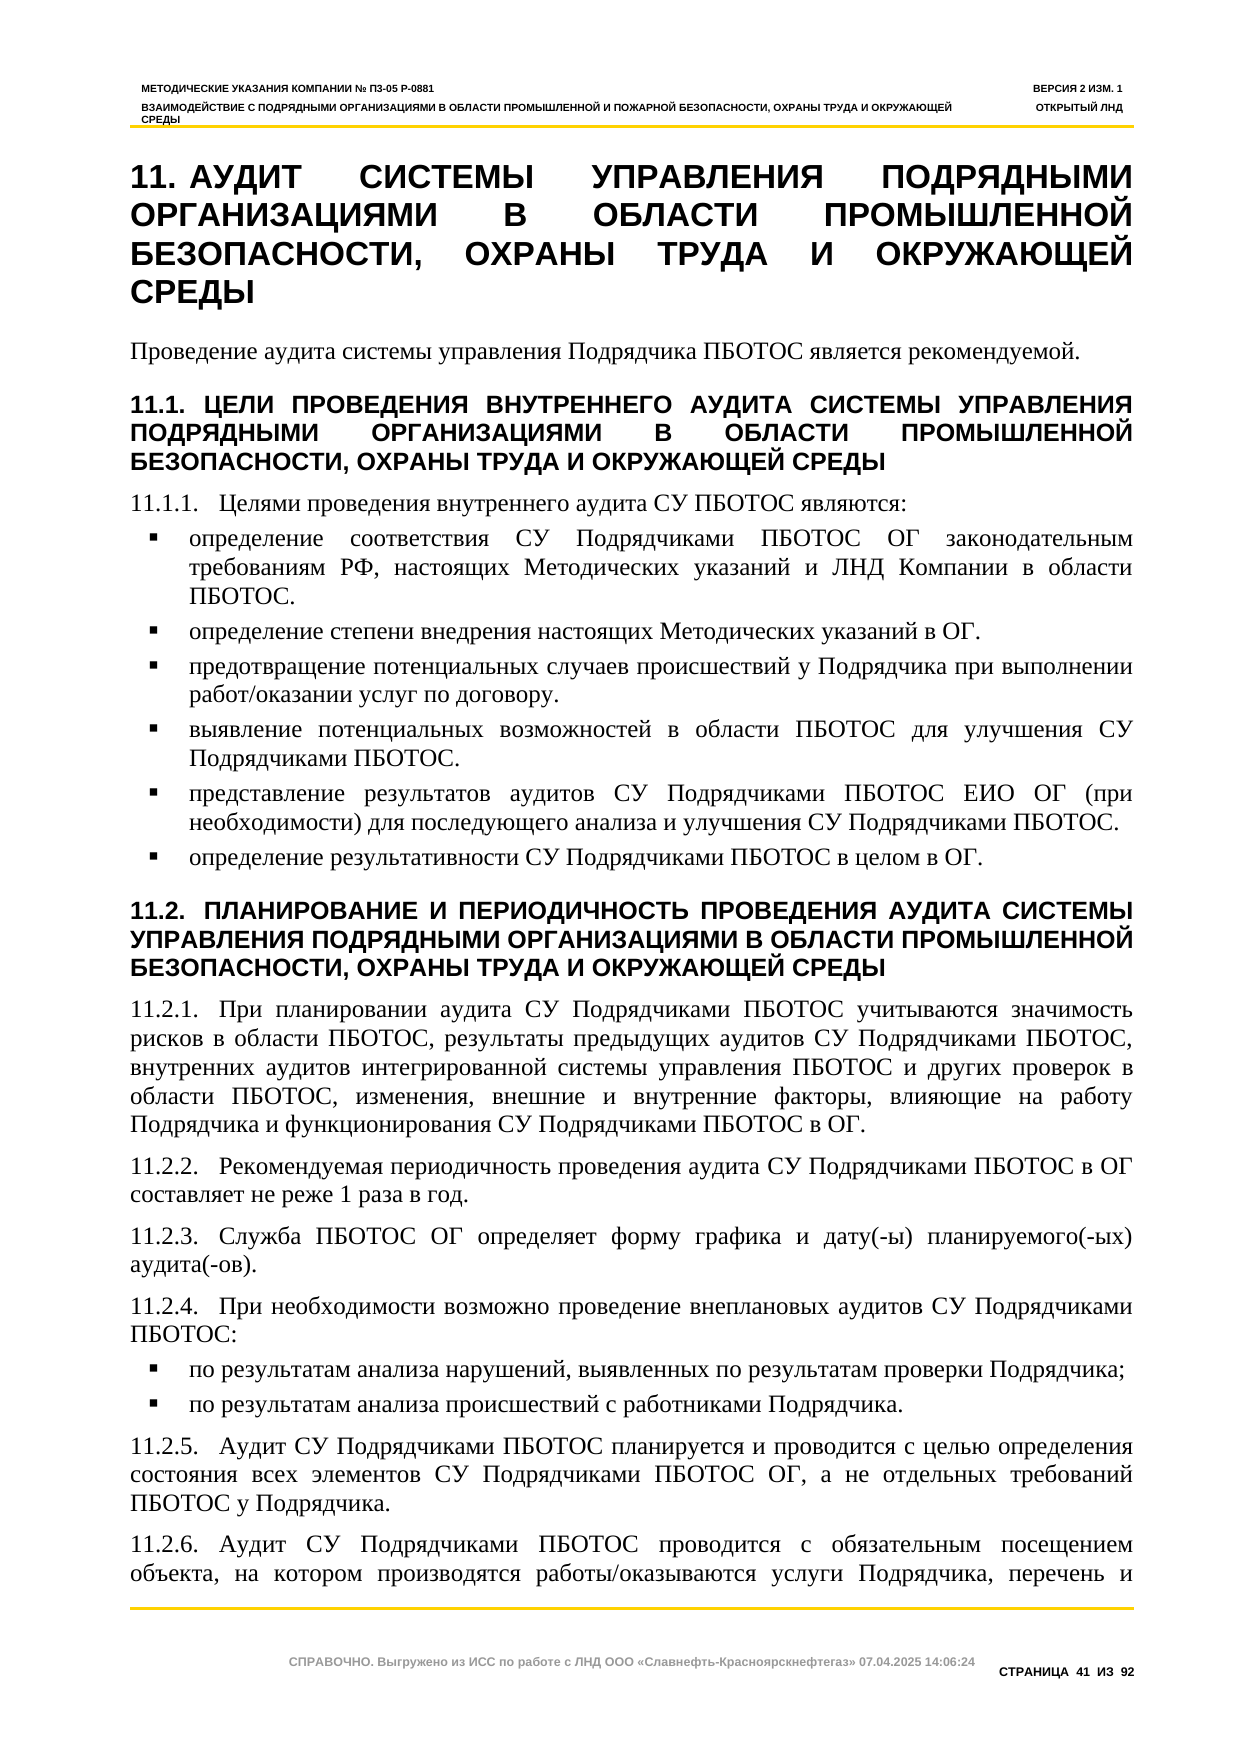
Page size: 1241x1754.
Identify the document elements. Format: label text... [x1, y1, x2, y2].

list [130, 1529, 1134, 1587]
list по результатам анализа происшествий с работниками Подрядчика. [148, 1389, 1134, 1418]
list определение степени внедрения настоящих Методических указаний в ОГ. [148, 616, 1134, 644]
subtitle ПЛАНИРОВАНИЕ И ПЕРИОДИЧНОСТЬ ПРОВЕДЕНИЯ АУДИТА СИСТЕМЫ УПРАВЛЕНИЯ ПОДРЯДНЫМИ ОРГАНИЗАЦИЯМИ В ОБЛАСТИ ПРОМЫШЛЕННОЙ БЕЗОПАСНОСТИ, ОХРАНЫ ТРУДА И ОКРУЖАЮЩЕЙ СРЕДЫ [130, 896, 1134, 982]
list выявление потенциальных возможностей в области ПБОТОС для улучшения СУ Подрядчиками ПБОТОС. [148, 714, 1134, 772]
list Целями проведения внутреннего аудита СУ ПБОТОС являются: [130, 488, 1134, 517]
list Служба ПБОТОС ОГ определяет форму графика и дату(-ы) планируемого(-ых) аудита(-ов). [130, 1221, 1134, 1278]
list определение результативности СУ Подрядчиками ПБОТОС в целом в ОГ. [148, 842, 1134, 871]
subtitle ЦЕЛИ ПРОВЕДЕНИЯ ВНУТРЕННЕГО АУДИТА СИСТЕМЫ УПРАВЛЕНИЯ ПОДРЯДНЫМИ ОРГАНИЗАЦИЯМИ В ОБЛАСТИ ПРОМЫШЛЕННОЙ БЕЗОПАСНОСТИ, ОХРАНЫ ТРУДА И ОКРУЖАЮЩЕЙ СРЕДЫ [130, 389, 1134, 476]
list по результатам анализа нарушений, выявленных по результатам проверки Подрядчика; [148, 1354, 1134, 1383]
list При планировании аудита СУ Подрядчиками ПБОТОС учитываются значимость рисков в области ПБОТОС, результаты предыдущих аудитов СУ Подрядчиками ПБОТОС, внутренних аудитов интегрированной системы управления ПБОТОС и других проверок в области ПБОТОС, изменения, внешние и внутренние факторы, влияющие на работу Подрядчика и функционирования СУ Подрядчиками ПБОТОС в ОГ. [130, 994, 1134, 1138]
list предотвращение потенциальных случаев происшествий у Подрядчика при выполнении работ/оказании услуг по договору. [148, 651, 1134, 708]
list Рекомендуемая периодичность проведения аудита СУ Подрядчиками ПБОТОС в ОГ составляет не реже 1 раза в год. [130, 1151, 1134, 1208]
list Аудит СУ Подрядчиками ПБОТОС планируется и проводится с целью определения состояния всех элементов СУ Подрядчиками ПБОТОС ОГ, а не отдельных требований ПБОТОС у Подрядчика. [130, 1431, 1134, 1517]
list представление результатов аудитов СУ Подрядчиками ПБОТОС ЕИО ОГ (при необходимости) для последующего анализа и улучшения СУ Подрядчиками ПБОТОС. [148, 778, 1134, 836]
text Проведение аудита системы управления Подрядчика ПБОТОС является рекомендуемой. [130, 336, 1134, 364]
list определение соответствия СУ Подрядчиками ПБОТОС ОГ законодательным требованиям РФ, настоящих Методических указаний и ЛНД Компании в области ПБОТОС. [148, 523, 1134, 609]
list При необходимости возможно проведение внеплановых аудитов СУ Подрядчиками ПБОТОС: [130, 1291, 1134, 1348]
list АУДИТ СИСТЕМЫ УПРАВЛЕНИЯ ПОДРЯДНЫМИ ОРГАНИЗАЦИЯМИ в области ПРОМЫШЛЕННОЙ БЕЗОПАСНОСТИ, ОХРАНЫ ТРУДА И ОКРУЖАЮЩЕЙ СРЕДЫ [130, 157, 1134, 311]
